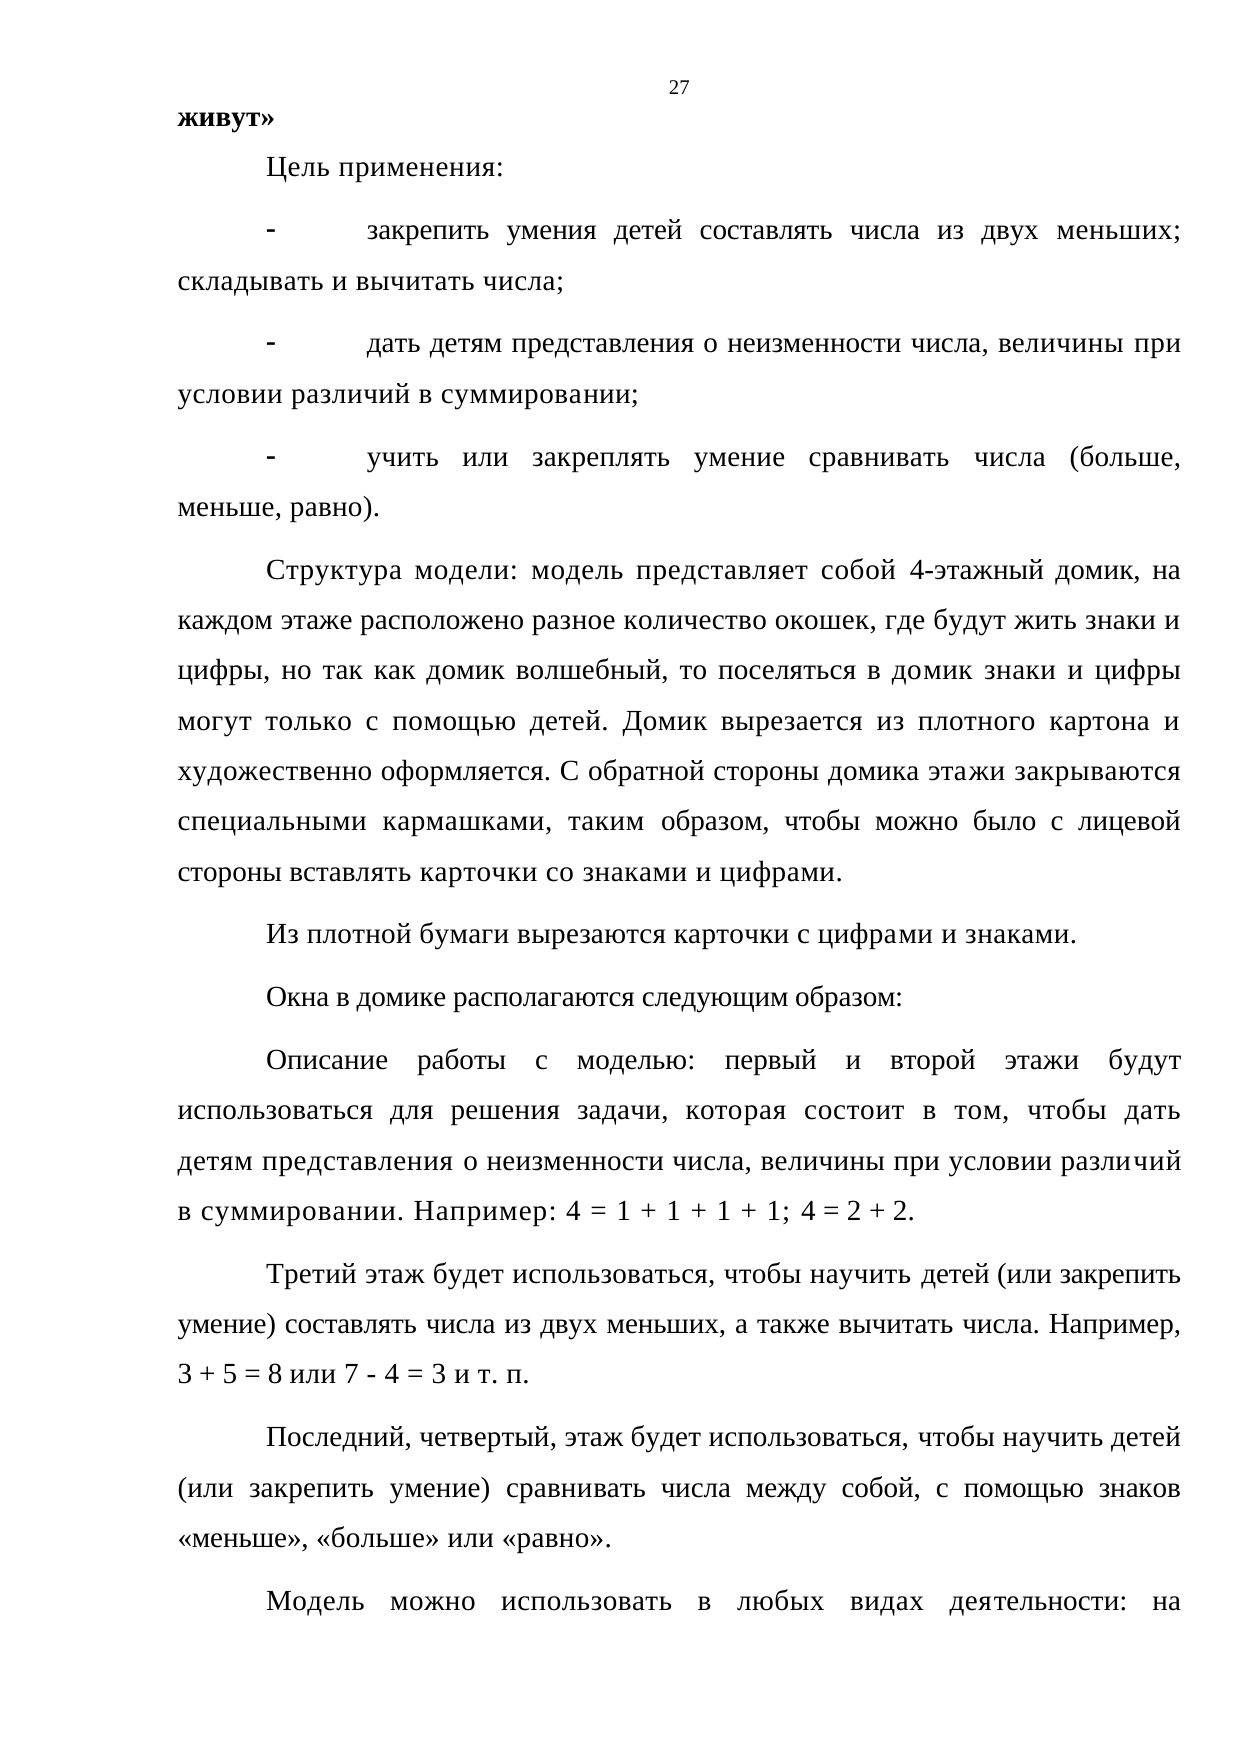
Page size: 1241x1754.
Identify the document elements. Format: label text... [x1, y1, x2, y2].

list закрепить умения детей составлять числа из двух меньших; складывать и вычитать числа; [177, 212, 1181, 296]
text Цель применения: [177, 149, 1181, 183]
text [177, 99, 1180, 133]
text Третий этаж будет использоваться, чтобы научить детей (или закрепить умение) составлять числа из двух меньших, а также вычитать числа. Например, 3 + 5 = 8 или 7 - 4 = 3 и т. п. [177, 1256, 1181, 1390]
text Структура модели: модель представляет собой 4-этажный домик, на каждом этаже расположено разное количество окошек, где будут жить знаки и цифры, но так как домик волшебный, то поселяться в домик знаки и цифры могут только с помощью детей. Домик вырезается из плотного картона и художественно оформляется. С обратной стороны домика этажи закрываются специальными кармашками, таким образом, чтобы можно было с лицевой стороны вставлять карточки со знаками и цифрами. [177, 552, 1181, 887]
text Последний, четвертый, этаж будет использоваться, чтобы научить детей (или закрепить умение) сравнивать числа между собой, с помощью знаков «меньше», «больше» или «равно». [177, 1419, 1181, 1553]
list учить или закреплять умение сравнивать числа (больше, меньше, равно). [177, 439, 1181, 523]
text Из плотной бумаги вырезаются карточки с цифрами и знаками. [177, 917, 1181, 950]
text Окна в домике располагаются следующим образом: [177, 979, 1181, 1013]
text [177, 1583, 1181, 1616]
text Описание работы с моделью: первый и второй этажи будут использоваться для решения задачи, которая состоит в том, чтобы дать детям представления о неизменности числа, величины при условии различий в суммировании. Например: 4 = 1 + 1 + 1 + 1; 4 = 2 + 2. [177, 1042, 1181, 1227]
list дать детям представления о неизменности числа, величины при условии различий в суммировании; [177, 325, 1181, 409]
